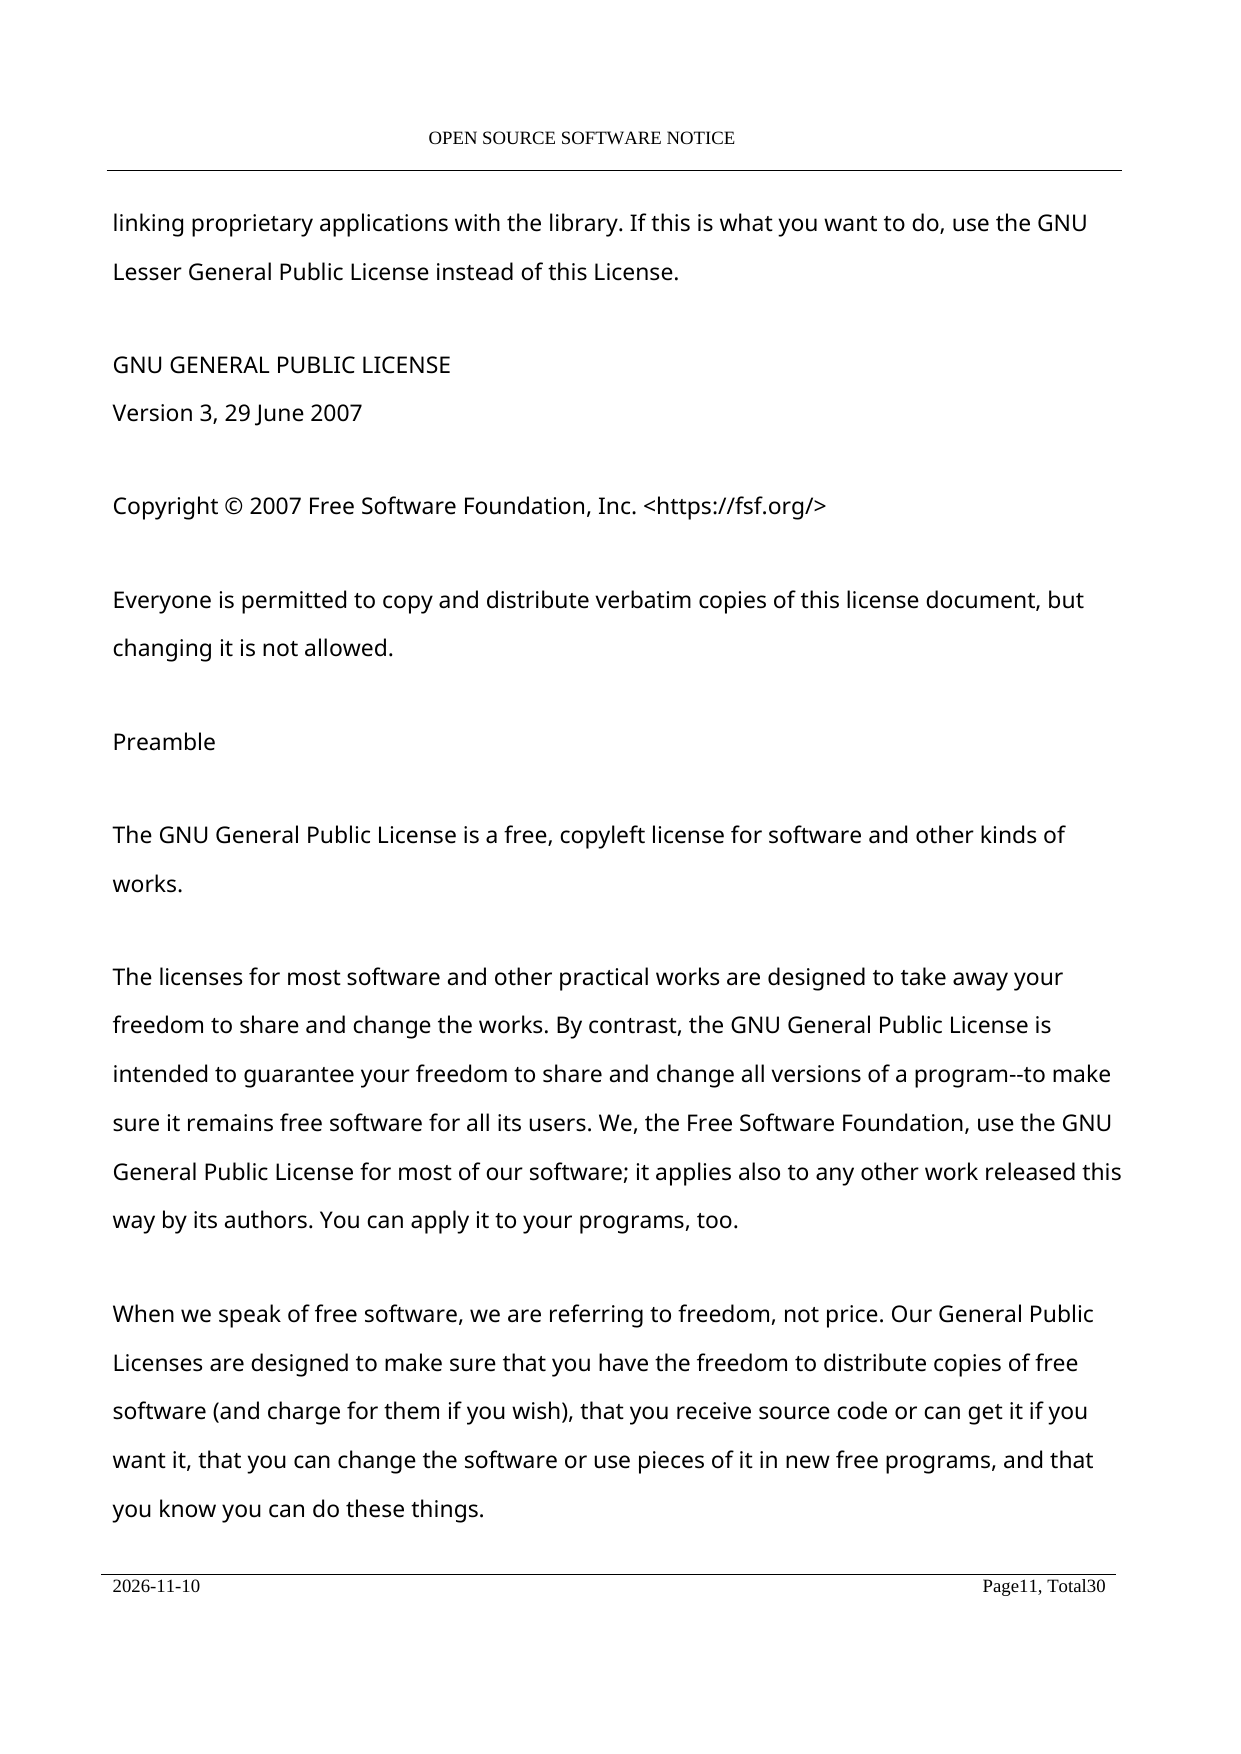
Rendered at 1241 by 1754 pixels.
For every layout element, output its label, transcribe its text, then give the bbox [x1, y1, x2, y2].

text The GNU General Public License is a free, copyleft license for software and other kinds of works. [112, 818, 1128, 899]
text Preamble [112, 725, 1128, 757]
text GNU GENERAL PUBLIC LICENSE [112, 348, 1128, 381]
text Copyright © 2007 Free Software Foundation, Inc. <https://fsf.org/> [112, 490, 1128, 522]
text Everyone is permitted to copy and distribute verbatim copies of this license document, but changing it is not allowed. [112, 583, 1128, 664]
text The licenses for most software and other practical works are designed to take away your freedom to share and change the works. By contrast, the GNU General Public License is intended to guarantee your freedom to share and change all versions of a program--to make sure it remains free software for all its users. We, the Free Software Foundation, use the GNU General Public License for most of our software; it applies also to any other work released this way by its authors. You can apply it to your programs, too. [112, 960, 1128, 1236]
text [112, 206, 1128, 288]
text When we speak of free software, we are referring to freedom, not price. Our General Public Licenses are designed to make sure that you have the freedom to distribute copies of free software (and charge for them if you wish), that you receive source code or can get it if you want it, that you can change the software or use pieces of it in new free programs, and that you know you can do these things. [112, 1297, 1128, 1524]
text Version 3, 29 June 2007 [112, 396, 1128, 429]
